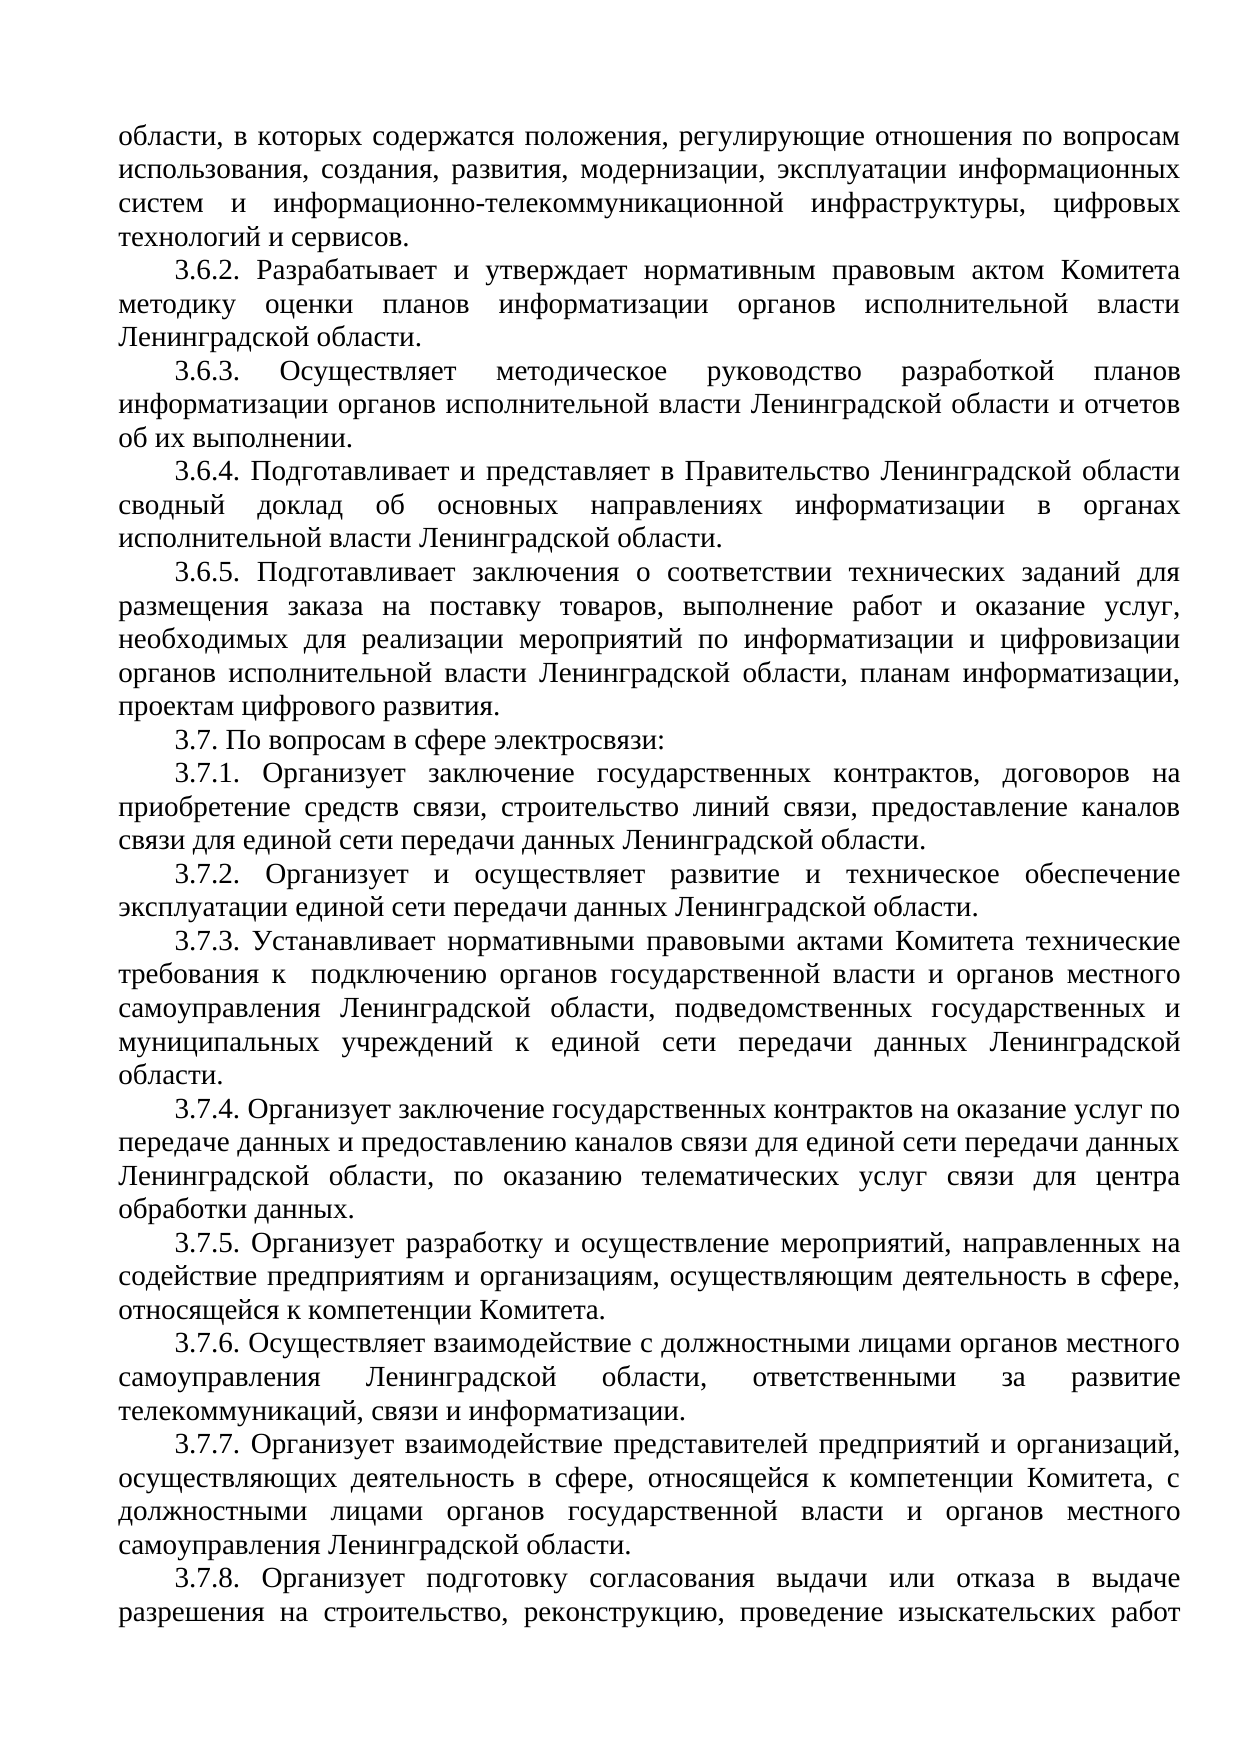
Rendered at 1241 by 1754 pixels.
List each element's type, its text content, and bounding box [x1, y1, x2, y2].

text 3.6.4. Подготавливает и представляет в Правительство Ленинградской области сводный доклад об основных направлениях информатизации в органах исполнительной власти Ленинградской области. [118, 453, 1181, 554]
text 3.7.7. Организует взаимодействие представителей предприятий и организаций, осуществляющих деятельность в сфере, относящейся к компетенции Комитета, с должностными лицами органов государственной власти и органов местного самоуправления Ленинградской области. [118, 1426, 1181, 1560]
text 3.7.6. Осуществляет взаимодействие с должностными лицами органов местного самоуправления Ленинградской области, ответственными за развитие телекоммуникаций, связи и информатизации. [118, 1326, 1181, 1426]
text 3.7.3. Устанавливает нормативными правовыми актами Комитета технические требования к подключению органов государственной власти и органов местного самоуправления Ленинградской области, подведомственных государственных и муниципальных учреждений к единой сети передачи данных Ленинградской области. [118, 923, 1181, 1091]
text 3.6.2. Разрабатывает и утверждает нормативным правовым актом Комитета методику оценки планов информатизации органов исполнительной власти Ленинградской области. [118, 252, 1181, 353]
text 3.7. По вопросам в сфере электросвязи: [118, 722, 1181, 755]
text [118, 1560, 1181, 1627]
text 3.6.5. Подготавливает заключения о соответствии технических заданий для размещения заказа на поставку товаров, выполнение работ и оказание услуг, необходимых для реализации мероприятий по информатизации и цифровизации органов исполнительной власти Ленинградской области, планам информатизации, проектам цифрового развития. [118, 554, 1181, 722]
text 3.6.3. Осуществляет методическое руководство разработкой планов информатизации органов исполнительной власти Ленинградской области и отчетов об их выполнении. [118, 353, 1181, 453]
text 3.7.1. Организует заключение государственных контрактов, договоров на приобретение средств связи, строительство линий связи, предоставление каналов связи для единой сети передачи данных Ленинградской области. [118, 755, 1181, 856]
text 3.7.5. Организует разработку и осуществление мероприятий, направленных на содействие предприятиям и организациям, осуществляющим деятельность в сфере, относящейся к компетенции Комитета. [118, 1225, 1181, 1326]
text 3.7.2. Организует и осуществляет развитие и техническое обеспечение эксплуатации единой сети передачи данных Ленинградской области. [118, 856, 1181, 923]
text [118, 118, 1181, 252]
text 3.7.4. Организует заключение государственных контрактов на оказание услуг по передаче данных и предоставлению каналов связи для единой сети передачи данных Ленинградской области, по оказанию телематических услуг связи для центра обработки данных. [118, 1091, 1181, 1225]
